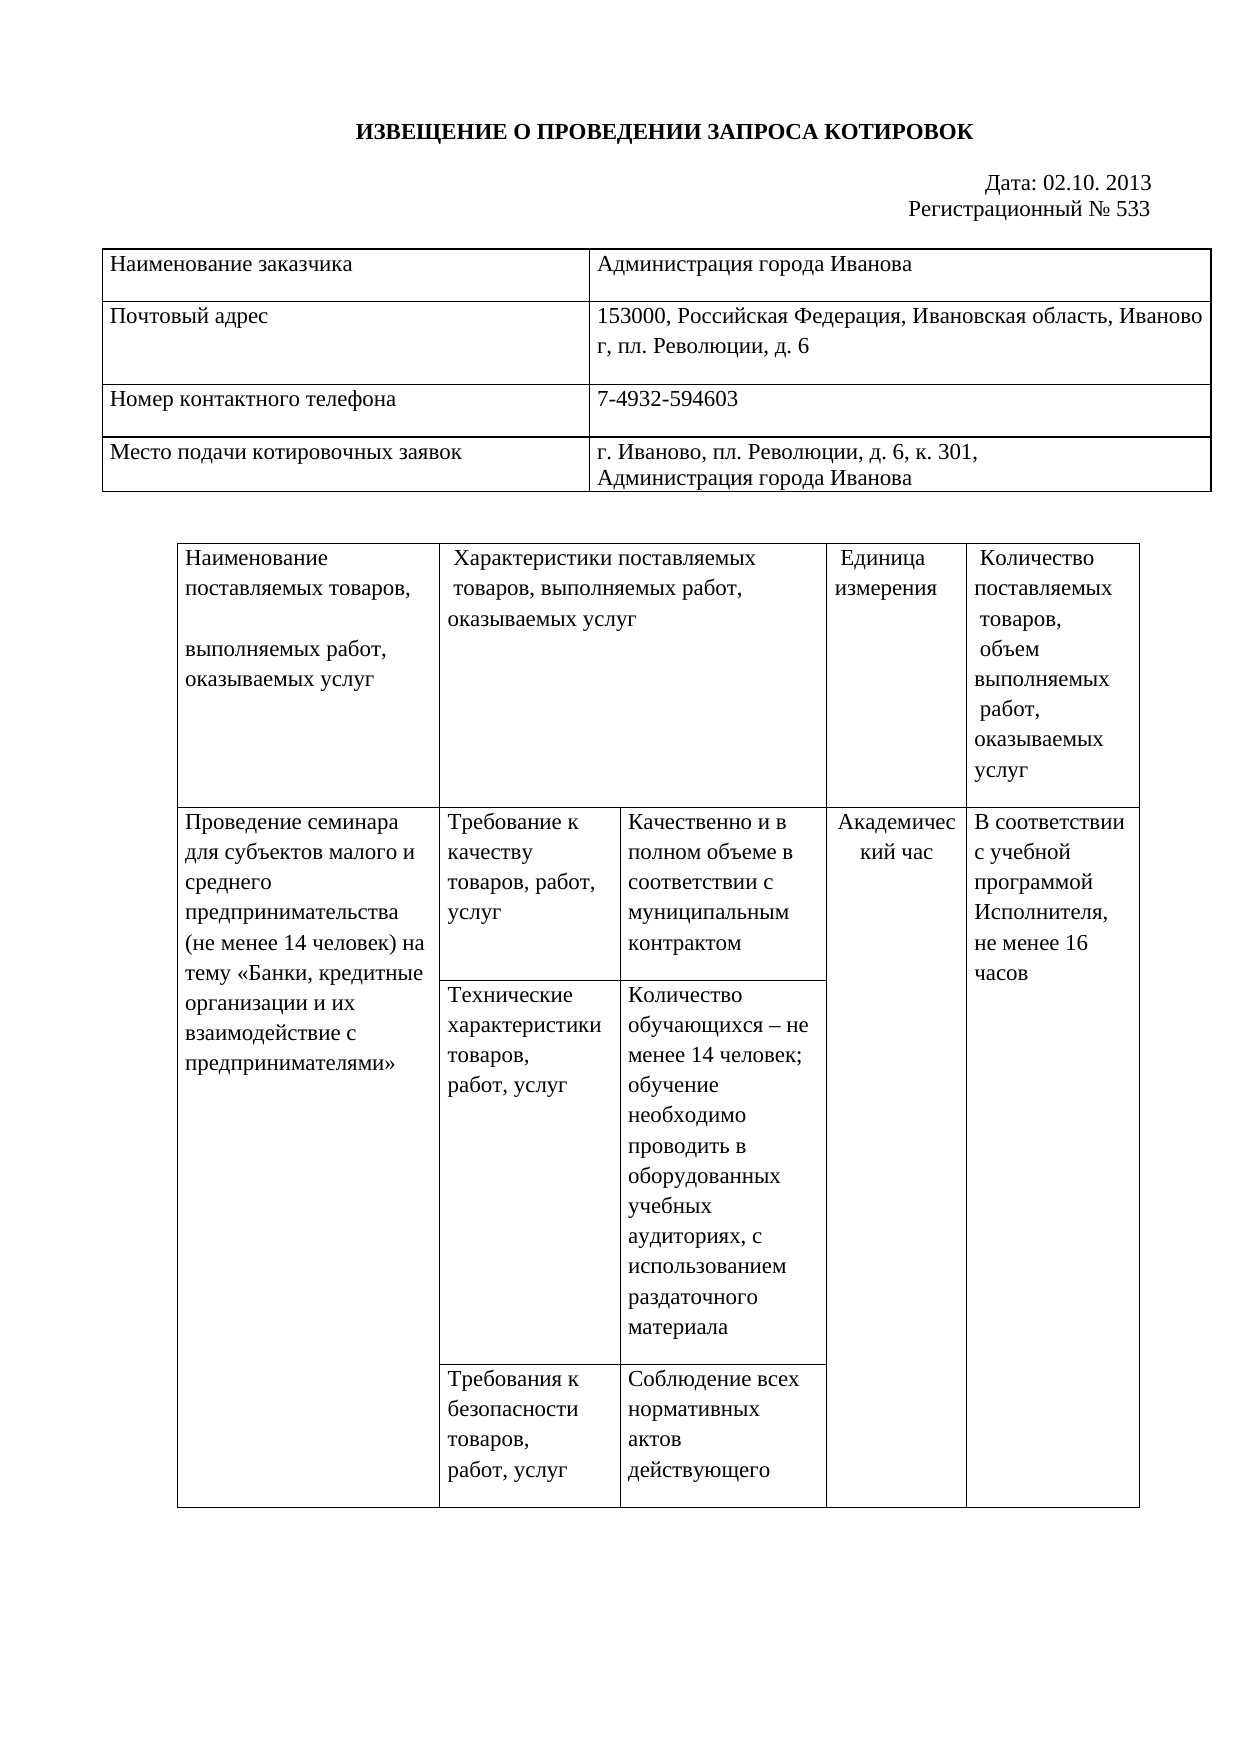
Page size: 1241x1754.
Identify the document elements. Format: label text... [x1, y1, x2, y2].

table_cell 153000, Российская Федерация, Ивановская область, Иваново г, пл. Революции, д. 6 [590, 302, 1210, 384]
text Регистрационный № 533 [177, 196, 1152, 222]
table_cell Академический час [827, 808, 966, 1507]
table_cell Технические характеристики товаров, работ, услуг [440, 981, 620, 1364]
table_header Администрация города Иванова [590, 250, 1210, 301]
table_cell Место подачи котировочных заявок [103, 438, 589, 491]
table_cell В соответствии с учебной программой Исполнителя, не менее 16 часов [967, 808, 1139, 1507]
table_cell Количество обучающихся – не менее 14 человек; обучение необходимо проводить в оборудованных учебных аудиториях, с использованием раздаточного материала [621, 981, 826, 1364]
table_cell г. Иваново, пл. Революции, д. 6, к. 301, Администрация города Иванова [590, 438, 1210, 491]
table_header Наименование заказчика [103, 250, 589, 301]
table_header Характеристики поставляемых товаров, выполняемых работ, оказываемых услуг [440, 544, 826, 807]
table_cell Требования к безопасности товаров, работ, услуг [440, 1365, 620, 1507]
table_header Единица измерения [827, 544, 966, 807]
text Дата: 02.10. 2013 [552, 169, 1152, 196]
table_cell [621, 1365, 826, 1507]
table_header Наименование поставляемых товаров, выполняемых работ, оказываемых услуг [178, 544, 439, 807]
table_cell Качественно и в полном объеме в соответствии с муниципальным контрактом [621, 808, 826, 979]
text ИЗВЕЩЕНИЕ О ПРОВЕДЕНИИ ЗАПРОСА КОТИРОВОК [177, 118, 1152, 144]
table_cell Номер контактного телефона [103, 385, 589, 436]
table_cell Требование к качеству товаров, работ, услуг [440, 808, 620, 979]
table_cell Почтовый адрес [103, 302, 589, 384]
table_cell 7-4932-594603 [590, 385, 1210, 436]
table_cell Проведение семинара для субъектов малого и среднего предпринимательства (не менее 14 человек) на тему «Банки, кредитные организации и их взаимодействие с предпринимателями» [178, 808, 439, 1507]
table_header Количество поставляемых товаров, объем выполняемых работ, оказываемых услуг [967, 544, 1139, 807]
